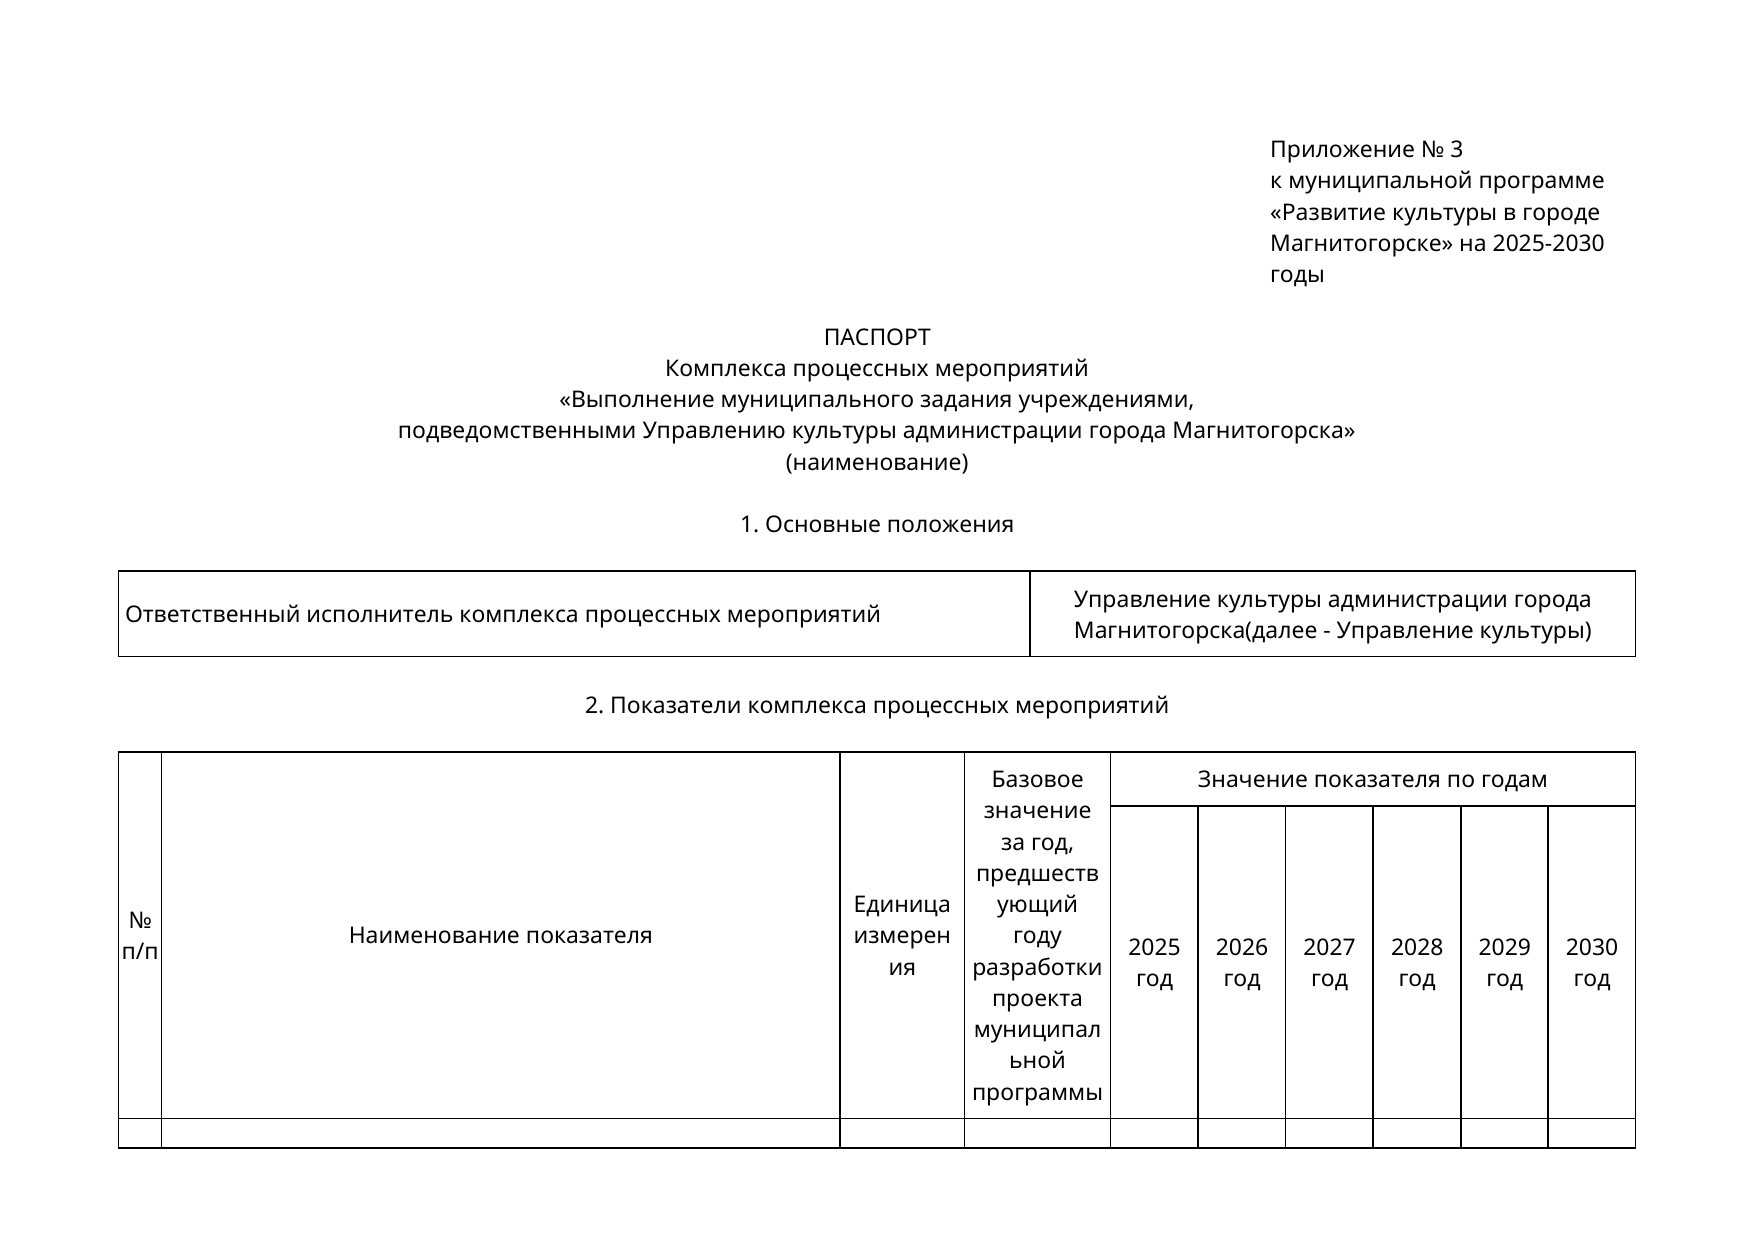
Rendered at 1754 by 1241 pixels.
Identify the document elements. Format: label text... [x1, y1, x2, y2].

table_header № п/п [119, 753, 161, 1118]
table_cell 9 [1462, 1119, 1547, 1147]
table_cell 4 [965, 1119, 1110, 1147]
table_cell 10 [1549, 1119, 1635, 1147]
title подведомственными Управлению культуры администрации города Магнитогорска» [118, 414, 1636, 445]
list 2. Показатели комплекса процессных мероприятий [118, 688, 1636, 720]
table_cell 2028 год [1374, 807, 1460, 1118]
table_header Базовое значение за год, предшествующий году разработки проекта муниципальной программы [965, 753, 1110, 1118]
text Комплекса процессных мероприятий [118, 352, 1636, 383]
text к муниципальной программе «Развитие культуры в городе Магнитогорске» на 2025-2030 годы [1270, 164, 1636, 289]
table_cell 7 [1286, 1119, 1372, 1147]
text (наименование) [118, 445, 1636, 477]
table_cell 2 [162, 1119, 839, 1147]
table_header Ответственный исполнитель комплекса процессных мероприятий [119, 572, 1029, 656]
table_header Наименование показателя [162, 753, 839, 1118]
table_cell 2029 год [1462, 807, 1547, 1118]
table_cell 2027 год [1286, 807, 1372, 1118]
list Приложение № 3 [118, 133, 1636, 164]
table_cell 6 [1199, 1119, 1285, 1147]
table_cell 2026 год [1199, 807, 1285, 1118]
table_header Управление культуры администрации города Магнитогорска(далее - Управление культуры) [1031, 572, 1635, 656]
table_cell 3 [841, 1119, 964, 1147]
list «Выполнение муниципального задания учреждениями, [118, 383, 1636, 414]
list 1. Основные положения [118, 508, 1636, 539]
table_cell 2025 год [1111, 807, 1197, 1118]
table_cell 1 [119, 1119, 161, 1147]
table_cell 2030 год [1549, 807, 1635, 1118]
table_cell 5 [1111, 1119, 1197, 1147]
table_cell 8 [1374, 1119, 1460, 1147]
table_header Единица измерения [841, 753, 964, 1118]
text ПАСПОРТ [118, 320, 1636, 352]
table_header Значение показателя по годам [1111, 753, 1635, 805]
